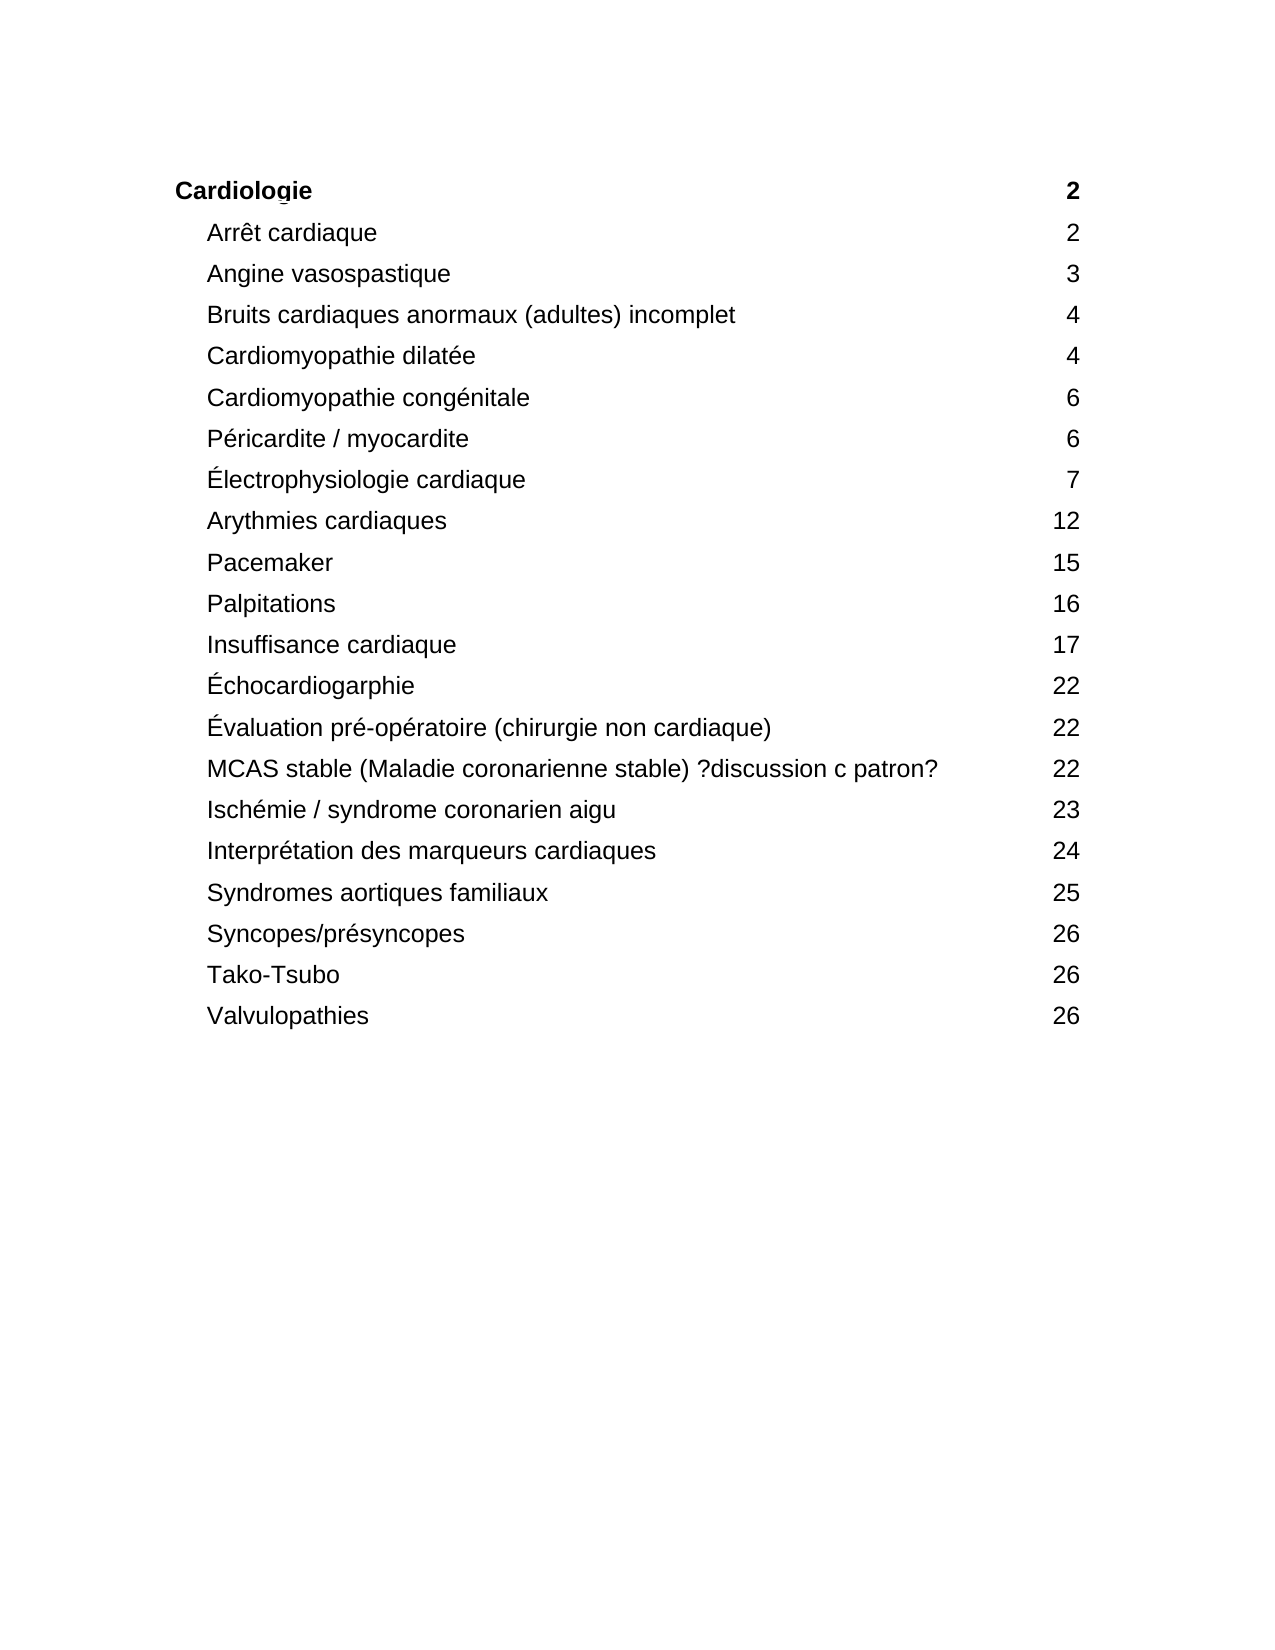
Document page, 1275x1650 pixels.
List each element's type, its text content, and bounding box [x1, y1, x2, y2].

text Cardiomyopathie dilatée 4 [207, 341, 1125, 370]
text Tako-Tsubo 26 [207, 960, 1125, 989]
text Ischémie / syndrome coronarien aigu 23 [207, 795, 1125, 824]
text Évaluation pré-opératoire (chirurgie non cardiaque) 22 [207, 713, 1125, 741]
text Syndromes aortiques familiaux 25 [207, 878, 1125, 906]
text Syncopes/présyncopes 26 [207, 919, 1125, 948]
text Valvulopathies 26 [207, 1001, 1125, 1030]
text Pacemaker 15 [207, 548, 1125, 576]
text Électrophysiologie cardiaque 7 [207, 465, 1125, 494]
text Péricardite / myocardite 6 [207, 424, 1125, 453]
text Bruits cardiaques anormaux (adultes) incomplet 4 [207, 300, 1125, 329]
text Arrêt cardiaque 2 [207, 218, 1125, 246]
text MCAS stable (Maladie coronarienne stable) ?discussion c patron? 22 [207, 754, 1125, 783]
text Interprétation des marqueurs cardiaques 24 [207, 836, 1125, 865]
text Cardiologie 2 [175, 176, 1125, 205]
text Insuffisance cardiaque 17 [207, 630, 1125, 659]
text Arythmies cardiaques 12 [207, 506, 1125, 535]
text Angine vasospastique 3 [207, 259, 1125, 288]
text Palpitations 16 [207, 589, 1125, 618]
text Échocardiogarphie 22 [207, 671, 1125, 700]
text Cardiomyopathie congénitale 6 [207, 383, 1125, 411]
